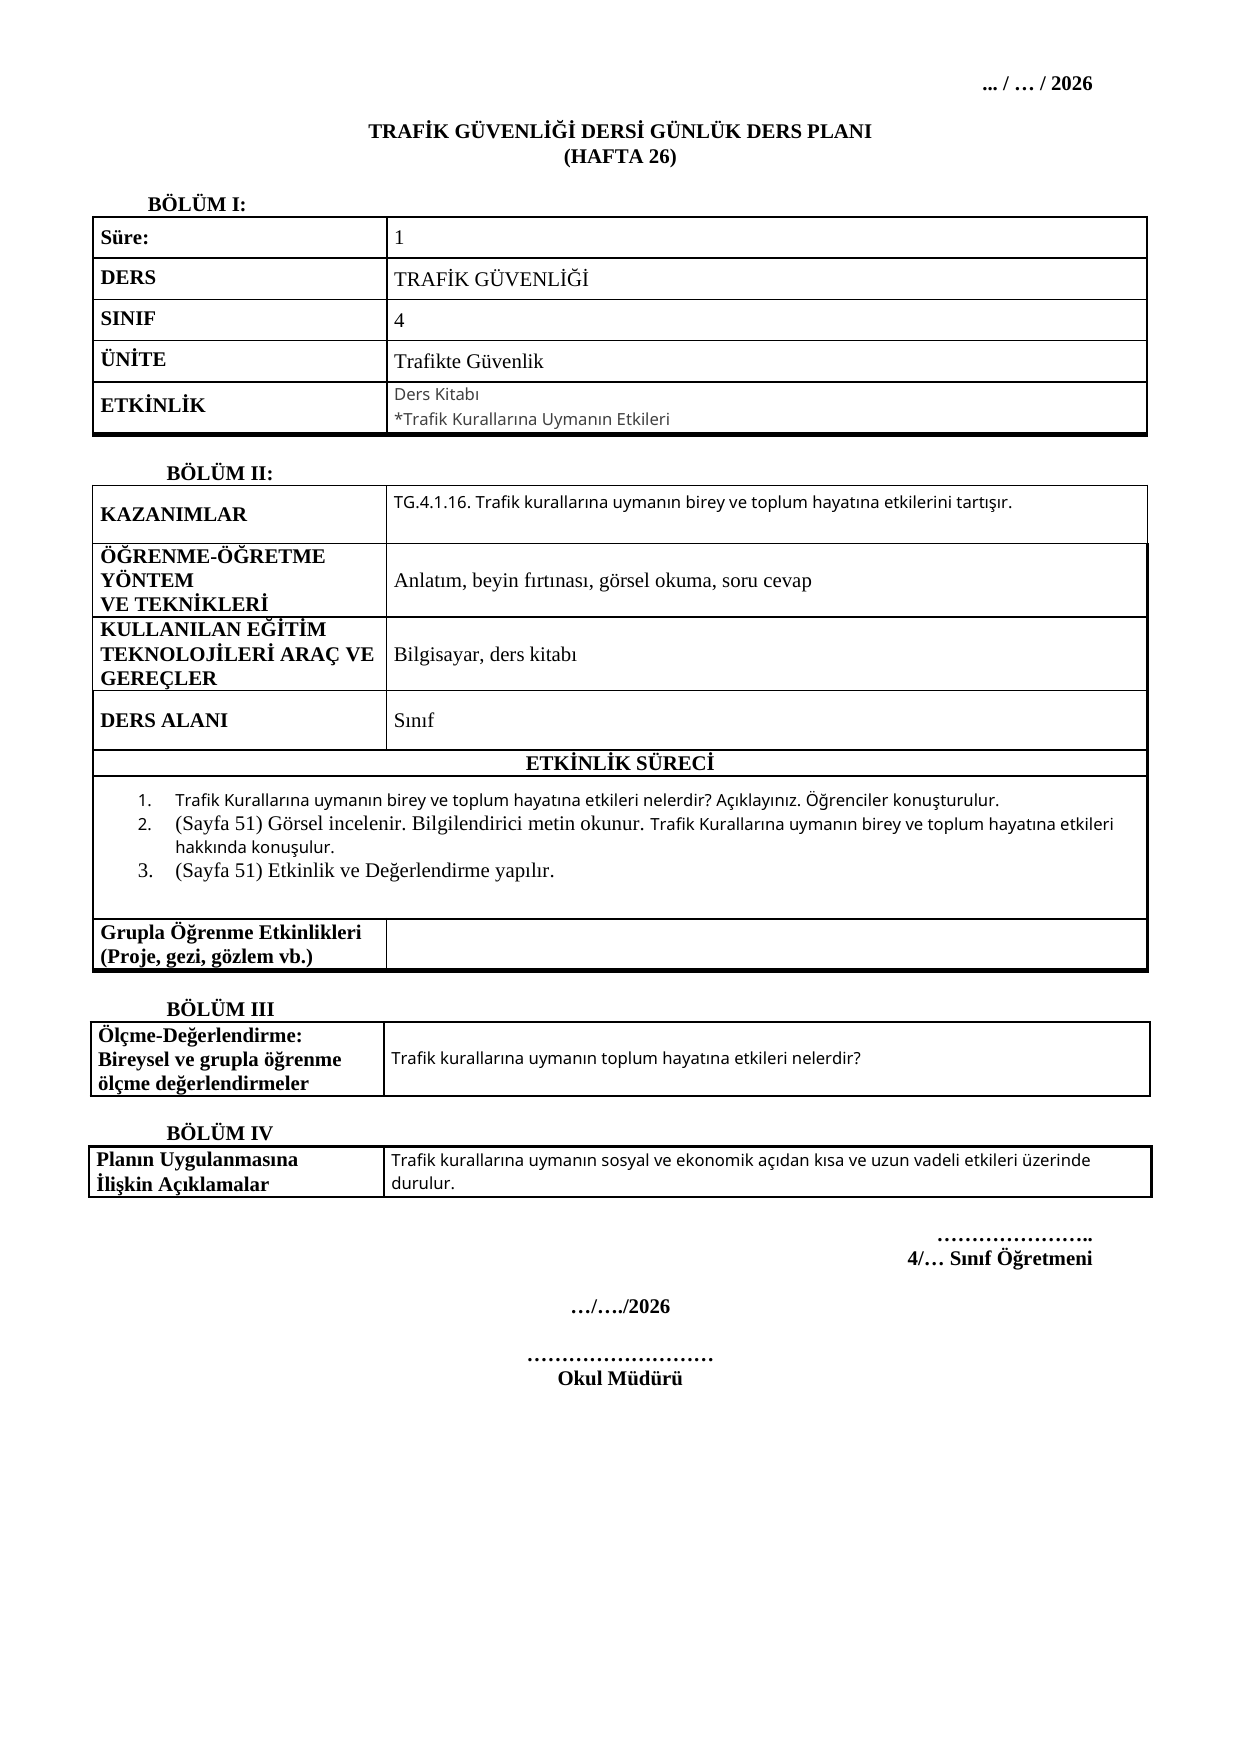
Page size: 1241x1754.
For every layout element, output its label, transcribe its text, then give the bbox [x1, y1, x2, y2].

table_cell ÜNİTE [94, 341, 386, 381]
table_cell SINIF [94, 300, 386, 340]
text Okul Müdürü [148, 1366, 1092, 1390]
table_cell ETKİNLİK SÜRECİ [94, 751, 1146, 775]
table_cell Sınıf [387, 691, 1146, 749]
table_cell Bilgisayar, ders kitabı [387, 618, 1146, 689]
table_header Trafik kurallarına uymanın sosyal ve ekonomik açıdan kısa ve uzun vadeli etkileri üzerinde durulur. [385, 1148, 1150, 1196]
text ……………………… [148, 1342, 1092, 1366]
table_cell KULLANILAN EĞİTİM TEKNOLOJİLERİ ARAÇ VE GEREÇLER [93, 618, 386, 689]
table_header Ölçme-Değerlendirme: Bireysel ve grupla öğrenme ölçme değerlendirmeler [92, 1023, 383, 1095]
table_cell TRAFİK GÜVENLİĞİ [388, 259, 1146, 298]
text 4/… Sınıf Öğretmeni [148, 1246, 1092, 1270]
table_cell [387, 920, 1146, 968]
text (HAFTA 26) [148, 143, 1092, 168]
table_cell Ders Kitabı *Trafik Kurallarına Uymanın Etkileri [388, 383, 1146, 432]
table_header 1 [388, 218, 1146, 257]
table_header TG.4.1.16. Trafik kurallarına uymanın birey ve toplum hayatına etkilerini tartışır. [387, 486, 1147, 543]
table_cell Trafik Kurallarına uymanın birey ve toplum hayatına etkileri nelerdir? Açıklayınız. Öğrenciler konuşturulur. (Sayfa 51) Görsel incelenir. Bilgilendirici metin okunur. Trafik Kurallarına uymanın birey ve toplum hayatına etkileri hakkında konuşulur. (Sayfa 51) Etkinlik ve Değerlendirme yapılır. [94, 777, 1146, 918]
text BÖLÜM II: [148, 461, 1092, 484]
table_header KAZANIMLAR [93, 486, 386, 543]
text …/…./2026 [148, 1294, 1092, 1318]
text ... / … / 2026 [148, 71, 1092, 95]
text TRAFİK GÜVENLİĞİ DERSİ GÜNLÜK DERS PLANI [148, 119, 1092, 143]
subtitle BÖLÜM IV [148, 1121, 1092, 1145]
table_cell DERS ALANI [94, 691, 386, 749]
table_cell ETKİNLİK [94, 383, 386, 432]
table_header Planın Uygulanmasına İlişkin Açıklamalar [90, 1148, 383, 1196]
subtitle BÖLÜM III [148, 997, 1092, 1021]
table_cell Trafikte Güvenlik [388, 341, 1146, 381]
text BÖLÜM I: [148, 192, 1092, 216]
table_cell Anlatım, beyin fırtınası, görsel okuma, soru cevap [387, 544, 1146, 616]
table_cell ÖĞRENME-ÖĞRETME YÖNTEM VE TEKNİKLERİ [93, 544, 386, 616]
table_cell 4 [388, 300, 1146, 340]
table_cell Grupla Öğrenme Etkinlikleri (Proje, gezi, gözlem vb.) [94, 920, 386, 968]
table_header Trafik kurallarına uymanın toplum hayatına etkileri nelerdir? [385, 1023, 1149, 1095]
table_cell DERS [94, 259, 386, 298]
text ………………….. [148, 1222, 1092, 1246]
table_header Süre: [94, 218, 386, 257]
